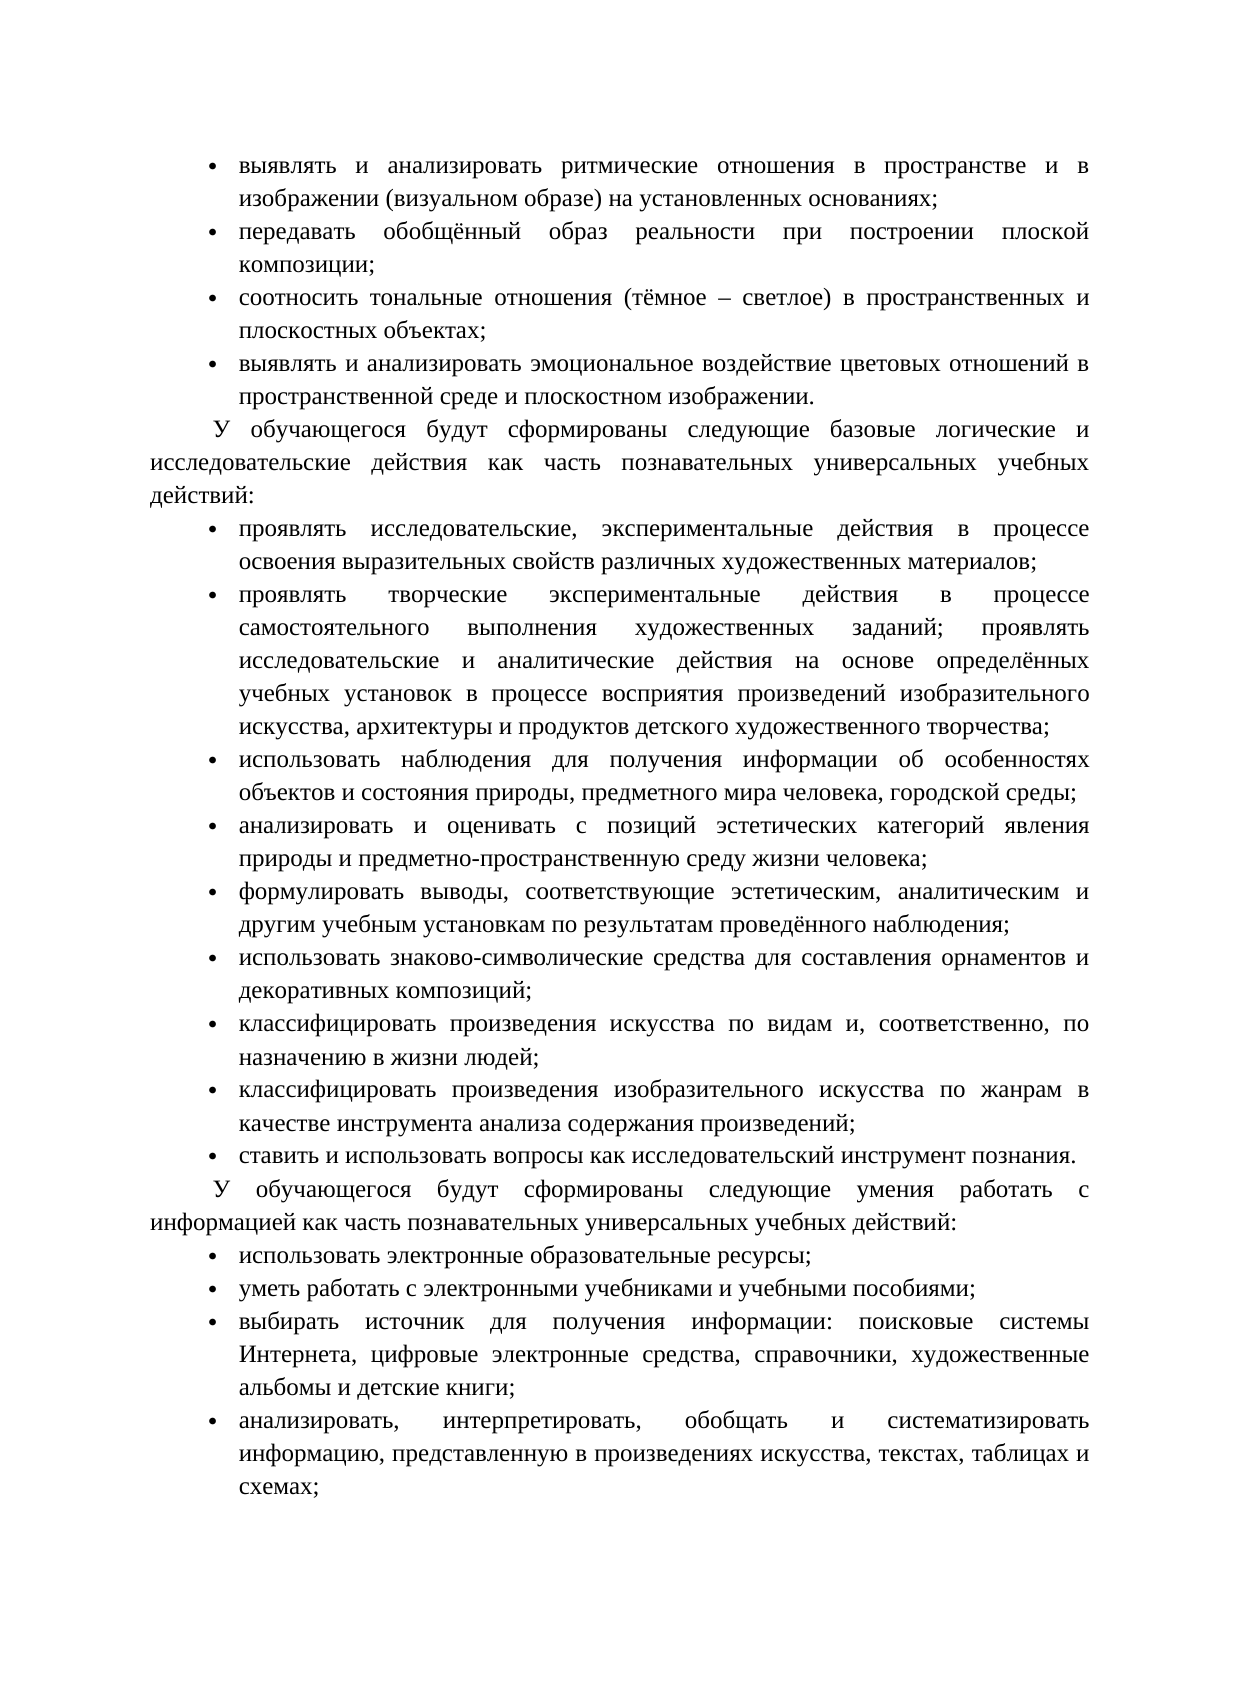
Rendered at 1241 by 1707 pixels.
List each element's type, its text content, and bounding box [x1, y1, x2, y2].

list использовать знаково-символические средства для составления орнаментов и декоративных композиций; [209, 942, 1090, 1004]
list анализировать и оценивать с позиций эстетических категорий явления природы и предметно-пространственную среду жизни человека; [209, 810, 1090, 872]
list формулировать выводы, соответствующие эстетическим, аналитическим и другим учебным установкам по результатам проведённого наблюдения; [209, 876, 1090, 938]
list уметь работать с электронными учебниками и учебными пособиями; [209, 1273, 1090, 1301]
list выбирать источник для получения информации: поисковые системы Интернета, цифровые электронные средства, справочники, художественные альбомы и детские книги; [209, 1306, 1090, 1401]
list проявлять исследовательские, экспериментальные действия в процессе освоения выразительных свойств различных художественных материалов; [209, 513, 1090, 575]
list соотносить тональные отношения (тёмное – светлое) в пространственных и плоскостных объектах; [209, 282, 1090, 344]
list использовать наблюдения для получения информации об особенностях объектов и состояния природы, предметного мира человека, городской среды; [209, 744, 1090, 806]
list классифицировать произведения изобразительного искусства по жанрам в качестве инструмента анализа содержания произведений; [209, 1074, 1090, 1136]
list анализировать, интерпретировать, обобщать и систематизировать информацию, представленную в произведениях искусства, текстах, таблицах и схемах; [209, 1405, 1090, 1499]
list передавать обобщённый образ реальности при построении плоской композиции; [209, 216, 1090, 278]
list выявлять и анализировать ритмические отношения в пространстве и в изображении (визуальном образе) на установленных основаниях; [209, 150, 1090, 212]
text У обучающегося будут сформированы следующие умения работать с информацией как часть познавательных универсальных учебных действий: [150, 1174, 1090, 1235]
text У обучающегося будут сформированы следующие базовые логические и исследовательские действия как часть познавательных универсальных учебных действий: [150, 414, 1090, 509]
list классифицировать произведения искусства по видам и, соответственно, по назначению в жизни людей; [209, 1008, 1090, 1070]
list проявлять творческие экспериментальные действия в процессе самостоятельного выполнения художественных заданий; проявлять исследовательские и аналитические действия на основе определённых учебных установок в процессе восприятия произведений изобразительного искусства, архитектуры и продуктов детского художественного творчества; [209, 579, 1090, 740]
list использовать электронные образовательные ресурсы; [209, 1240, 1090, 1268]
list ставить и использовать вопросы как исследовательский инструмент познания. [209, 1141, 1090, 1169]
list выявлять и анализировать эмоциональное воздействие цветовых отношений в пространственной среде и плоскостном изображении. [209, 348, 1090, 410]
